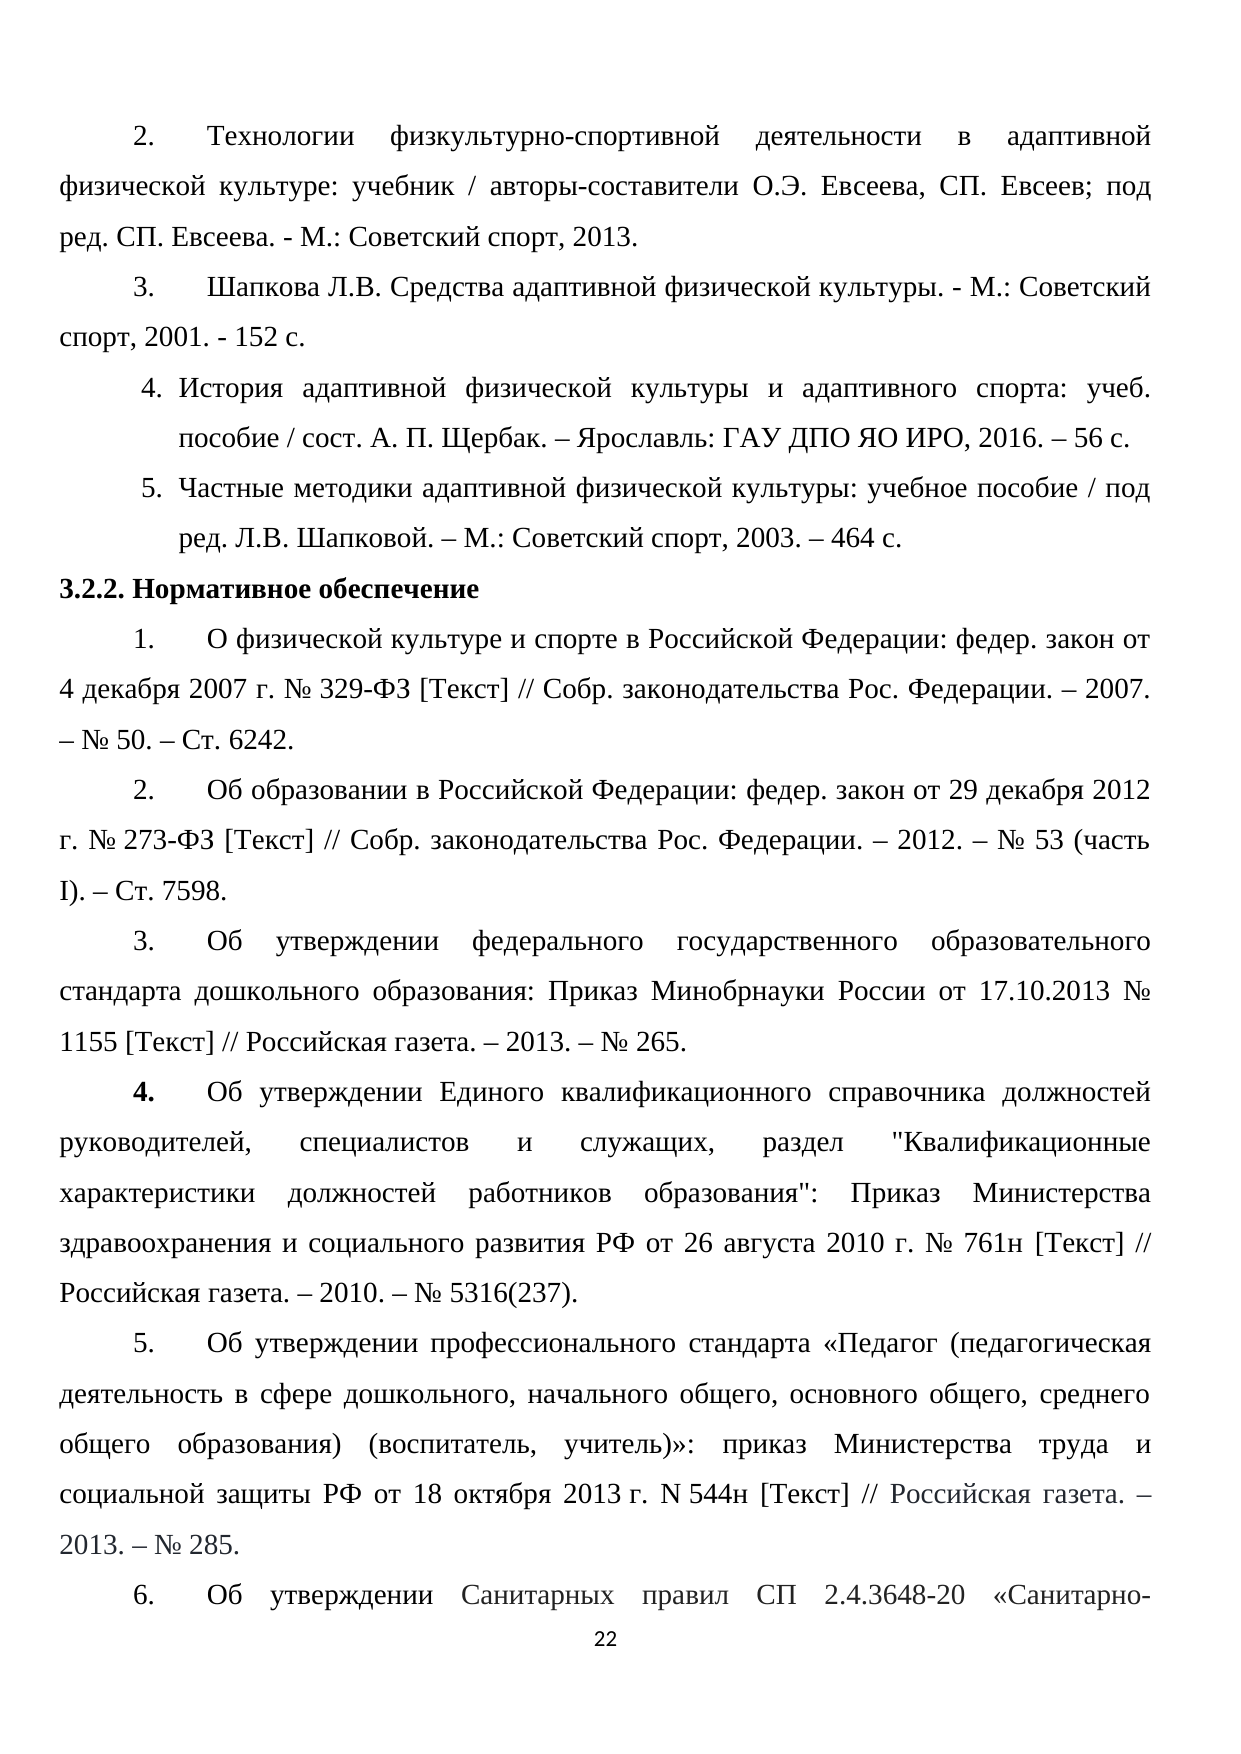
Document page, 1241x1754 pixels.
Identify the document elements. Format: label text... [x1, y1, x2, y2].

list О физической культуре и спорте в Российской Федерации: федер. закон от 4 декабря 2007 г. № 329-ФЗ [Текст] // Собр. законодательства Рос. Федерации. – 2007. – № 50. – Ст. 6242. [59, 621, 1152, 755]
list Об утверждении федерального государственного образовательного стандарта дошкольного образования: Приказ Минобрнауки России от 17.10.2013 № 1155 [Текст] // Российская газета. – 2013. – № 265. [59, 923, 1152, 1057]
list Частные методики адаптивной физической культуры: учебное пособие / под ред. Л.В. Шапковой. – М.: Советский спорт, 2003. – 464 с. [141, 470, 1152, 554]
list Об утверждении профессионального стандарта «Педагог (педагогическая деятельность в сфере дошкольного, начального общего, основного общего, среднего общего образования) (воспитатель, учитель)»: приказ Министерства труда и социальной защиты РФ от 18 октября 2013 г. N 544н [Текст] // Российская газета. – 2013. – № 285. [59, 1326, 1152, 1560]
list Шапкова Л.В. Средства адаптивной физической культуры. - М.: Советский спорт, 2001. - 152 с. [59, 269, 1152, 353]
text 3.2.2. Нормативное обеспечение [59, 571, 1152, 604]
list Об образовании в Российской Федерации: федер. закон от 29 декабря 2012 г. № 273-ФЗ [Текст] // Собр. законодательства Рос. Федерации. – 2012. – № 53 (часть I). – Ст. 7598. [59, 772, 1152, 906]
list История адаптивной физической культуры и адаптивного спорта: учеб. пособие / сост. А. П. Щербак. – Ярославль: ГАУ ДПО ЯО ИРО, 2016. – 56 с. [141, 370, 1152, 453]
subtitle Об утверждении Единого квалификационного справочника должностей руководителей, специалистов и служащих, раздел "Квалификационные характеристики должностей работников образования": Приказ Министерства здравоохранения и социального развития РФ от 26 августа 2010 г. № 761н [Текст] // Российская газета. – 2010. – № 5316(237). [59, 1074, 1152, 1309]
list Технологии физкультурно-спортивной деятельности в адаптивной физической культуре: учебник / авторы-составители О.Э. Евсеева, СП. Евсеев; под ред. СП. Евсеева. - М.: Советский спорт, 2013. [59, 118, 1152, 252]
